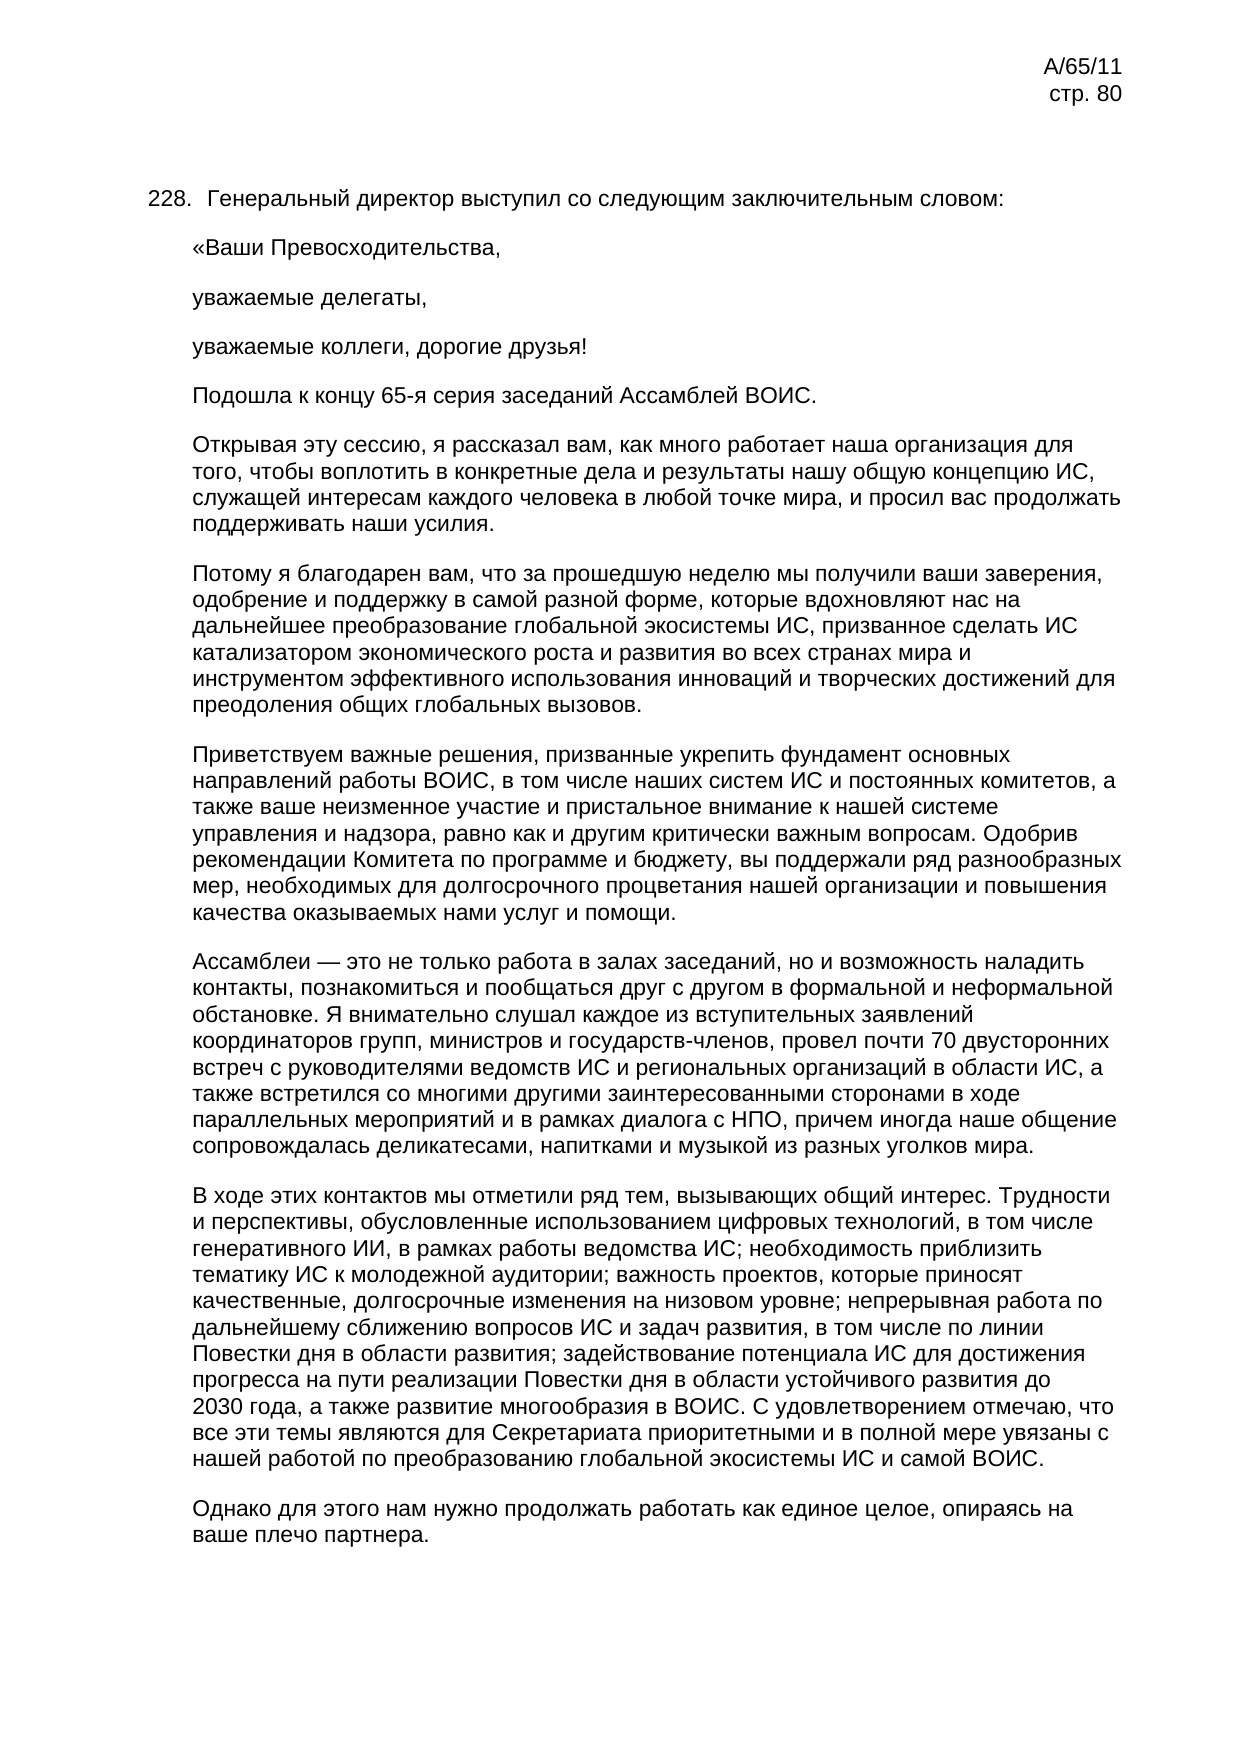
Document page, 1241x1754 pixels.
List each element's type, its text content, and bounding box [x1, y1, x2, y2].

list Подошла к концу 65-я серия заседаний Ассамблей ВОИС. [192, 382, 1122, 408]
list Ассамблеи — это не только работа в залах заседаний, но и возможность наладить контакты, познакомиться и пообщаться друг с другом в формальной и неформальной обстановке. Я внимательно слушал каждое из вступительных заявлений координаторов групп, министров и государств-членов, провел почти 70 двусторонних встреч с руководителями ведомств ИС и региональных организаций в области ИС, а также встретился со многими другими заинтересованными сторонами в ходе параллельных мероприятий и в рамках диалога с НПО, причем иногда наше общение сопровождалась деликатесами, напитками и музыкой из разных уголков мира. [192, 948, 1122, 1159]
list Однако для этого нам нужно продолжать работать как единое целое, опираясь на ваше плечо партнера. [192, 1494, 1122, 1547]
list Открывая эту сессию, я рассказал вам, как много работает наша организация для того, чтобы воплотить в конкретные дела и результаты нашу общую концепцию ИС, служащей интересам каждого человека в любой точке мира, и просил вас продолжать поддерживать наши усилия. [192, 431, 1122, 537]
list Потому я благодарен вам, что за прошедшую неделю мы получили ваши заверения, одобрение и поддержку в самой разной форме, которые вдохновляют нас на дальнейшее преобразование глобальной экосистемы ИС, призванное сделать ИС катализатором экономического роста и развития во всех странах мира и инструментом эффективного использования инноваций и творческих достижений для преодоления общих глобальных вызовов. [192, 559, 1122, 718]
text Генеральный директор выступил со следующим заключительным словом: [148, 185, 1122, 211]
list В ходе этих контактов мы отметили ряд тем, вызывающих общий интерес. Трудности и перспективы, обусловленные использованием цифровых технологий, в том числе генеративного ИИ, в рамках работы ведомства ИС; необходимость приблизить тематику ИС к молодежной аудитории; важность проектов, которые приносят качественные, долгосрочные изменения на низовом уровне; непрерывная работа по дальнейшему сближению вопросов ИС и задач развития, в том числе по линии Повестки дня в области развития; задействование потенциала ИС для достижения прогресса на пути реализации Повестки дня в области устойчивого развития до 2030 года, а также развитие многообразия в ВОИС. С удовлетворением отмечаю, что все эти темы являются для Секретариата приоритетными и в полной мере увязаны с нашей работой по преобразованию глобальной экосистемы ИС и самой ВОИС. [192, 1182, 1122, 1472]
list Приветствуем важные решения, призванные укрепить фундамент основных направлений работы ВОИС, в том числе наших систем ИС и постоянных комитетов, а также ваше неизменное участие и пристальное внимание к нашей системе управления и надзора, равно как и другим критически важным вопросам. Одобрив рекомендации Комитета по программе и бюджету, вы поддержали ряд разнообразных мер, необходимых для долгосрочного процветания нашей организации и повышения качества оказываемых нами услуг и помощи. [192, 741, 1122, 925]
list «Ваши Превосходительства, [192, 234, 1122, 261]
list уважаемые коллеги, дорогие друзья! [192, 333, 1122, 359]
list уважаемые делегаты, [192, 283, 1122, 310]
